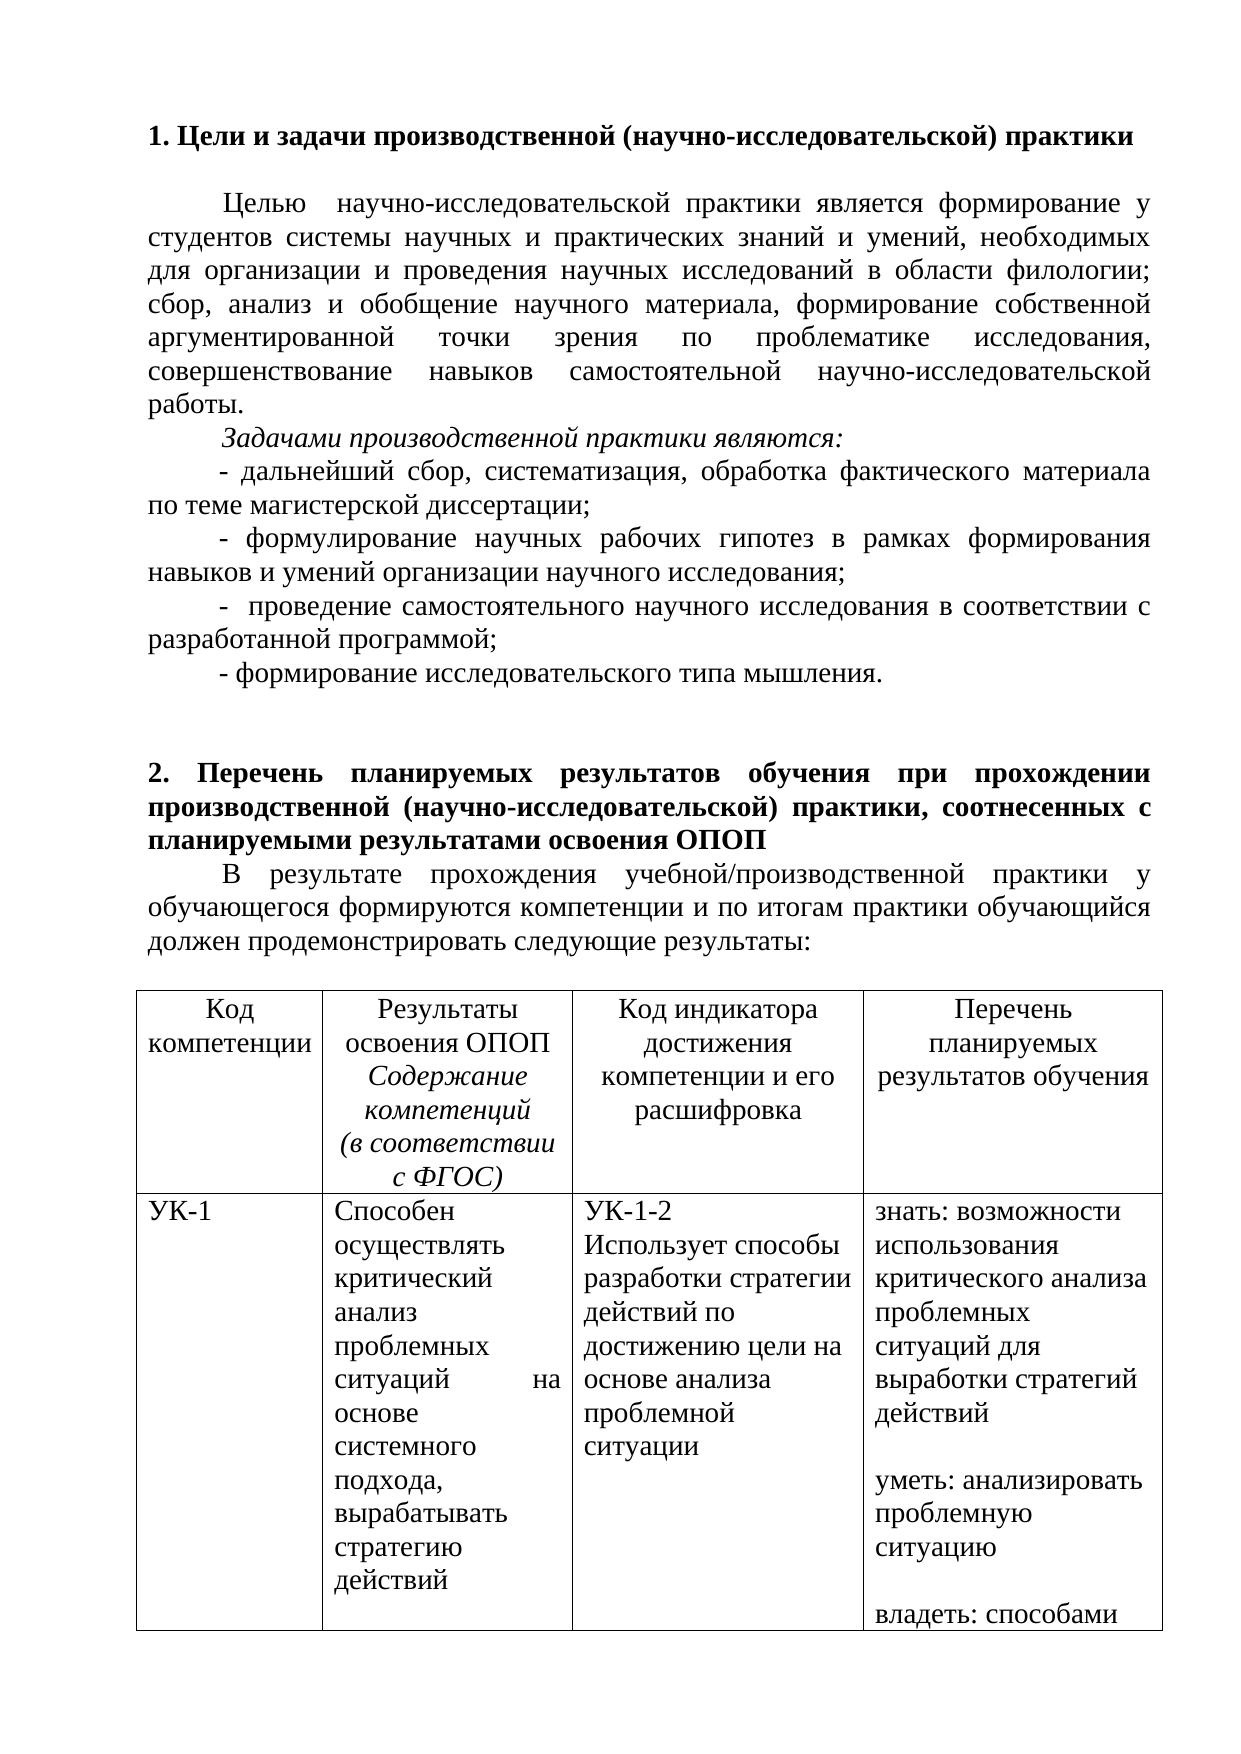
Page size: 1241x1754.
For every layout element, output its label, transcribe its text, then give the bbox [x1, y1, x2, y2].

table_cell УК-1 [137, 1194, 322, 1629]
text - проведение самостоятельного научного исследования в соответствии с разработанной программой; [148, 588, 1152, 655]
text Целью научно-исследовательской практики является формирование у студентов системы научных и практических знаний и умений, необходимых для организации и проведения научных исследований в области филологии; сбор, анализ и обобщение научного материала, формирование собственной аргументированной точки зрения по проблематике исследования, совершенствование навыков самостоятельной научно-исследовательской работы. [148, 185, 1152, 420]
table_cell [573, 1194, 863, 1629]
table_header Код индикатора достижения компетенции и его расшифровка [573, 991, 863, 1192]
text 1. Цели и задачи производственной (научно-исследовательской) практики [148, 118, 1152, 152]
table_header Код компетенции [137, 991, 322, 1192]
text В результате прохождения учебной/производственной практики у обучающегося формируются компетенции и по итогам практики обучающийся должен продемонстрировать следующие результаты: [148, 856, 1152, 957]
text - формулирование научных рабочих гипотез в рамках формирования навыков и умений организации научного исследования; [148, 521, 1152, 588]
text Задачами производственной практики являются: [148, 420, 1152, 453]
table_header Перечень планируемых результатов обучения [864, 991, 1162, 1192]
text 2. Перечень планируемых результатов обучения при прохождении производственной (научно-исследовательской) практики, соотнесенных с планируемыми результатами освоения ОПОП [148, 755, 1152, 856]
text - дальнейший сбор, систематизация, обработка фактического материала по теме магистерской диссертации; [148, 453, 1152, 521]
text - формирование исследовательского типа мышления. [148, 655, 1152, 688]
table_header Результаты освоения ОПОП Содержание компетенций (в соответствии с ФГОС) [323, 991, 572, 1192]
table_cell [864, 1194, 1162, 1629]
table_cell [323, 1194, 572, 1629]
